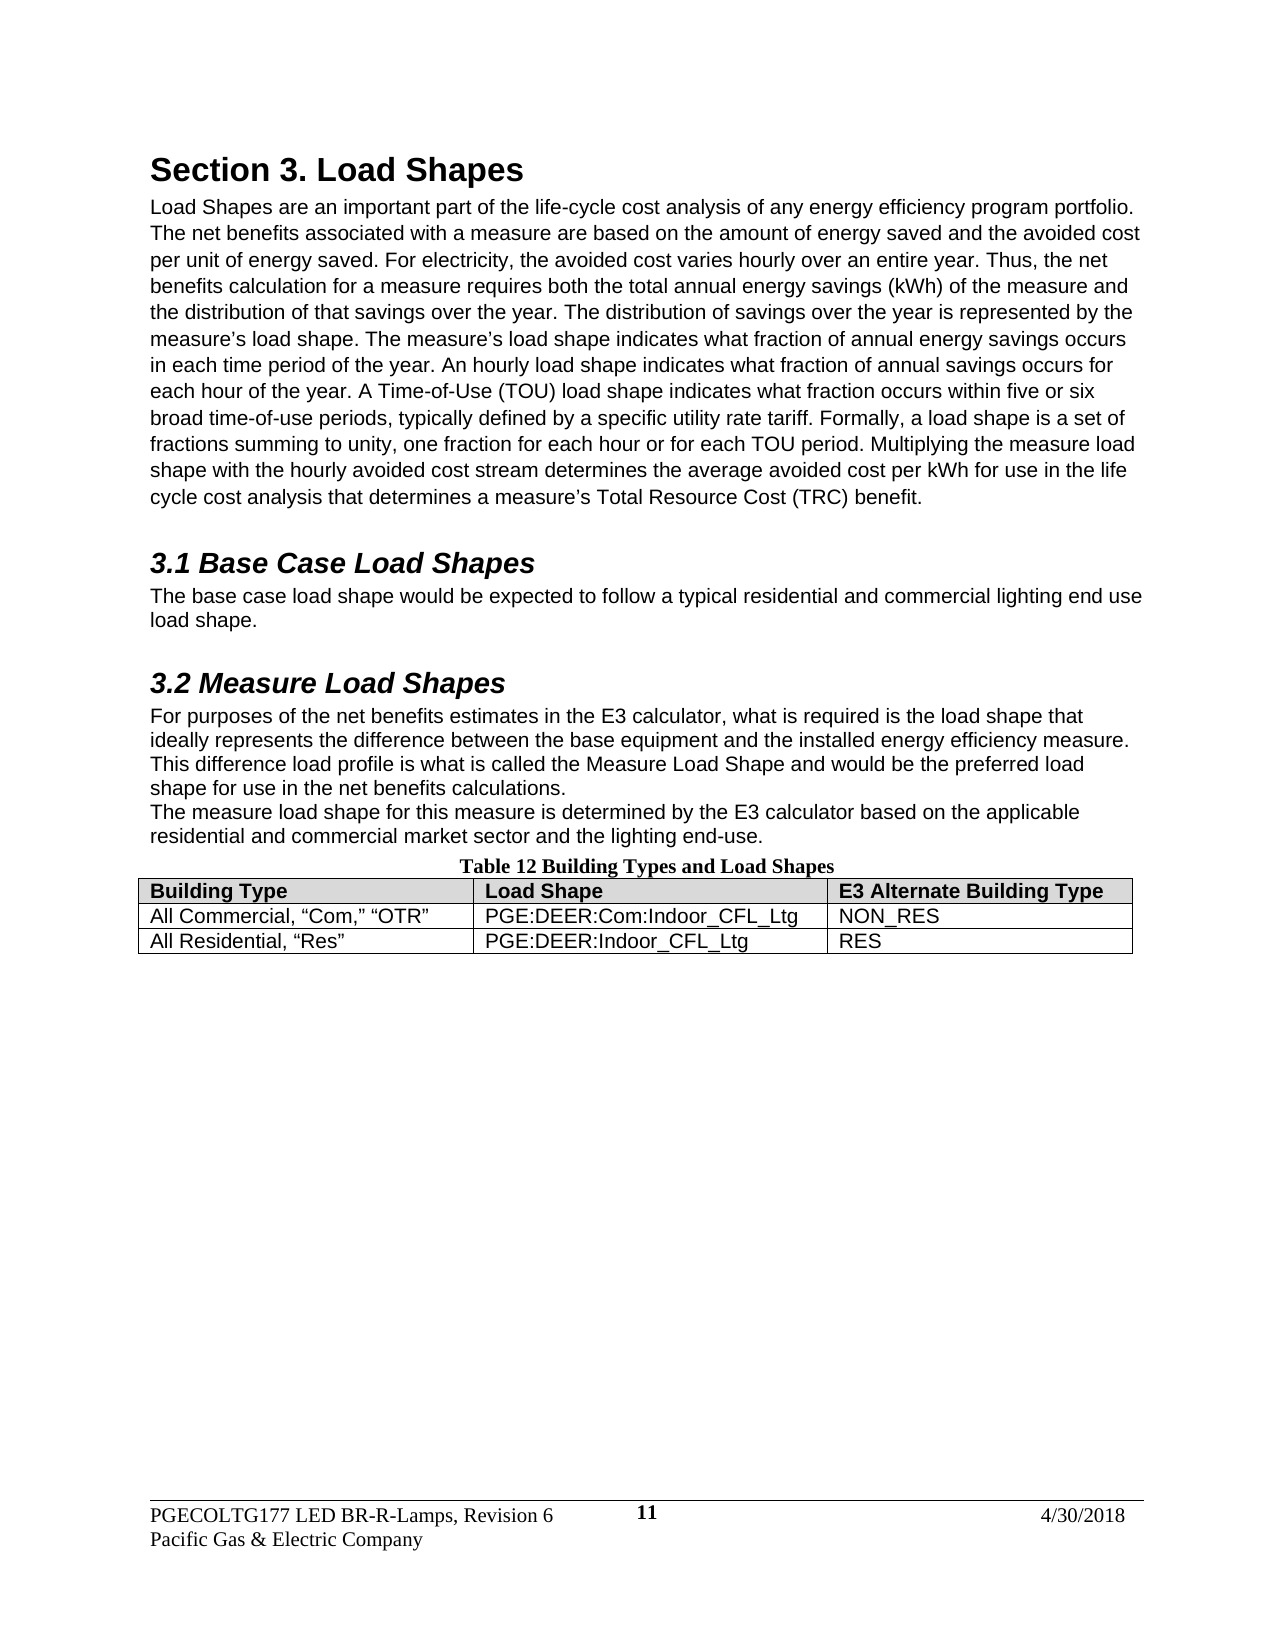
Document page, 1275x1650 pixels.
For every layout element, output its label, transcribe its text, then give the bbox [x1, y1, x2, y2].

table_cell All Commercial, “Com,” “OTR” [139, 904, 473, 928]
table_header Load Shape [474, 879, 827, 903]
subtitle 3.1 Base Case Load Shapes [150, 546, 1144, 579]
table_header E3 Alternate Building Type [828, 879, 1132, 903]
subtitle 3.2 Measure Load Shapes [150, 667, 1144, 700]
text Load Shapes are an important part of the life-cycle cost analysis of any energy efficiency program portfolio. The net benefits associated with a measure are based on the amount of energy saved and the avoided cost per unit of energy saved. For electricity, the avoided cost varies hourly over an entire year. Thus, the net benefits calculation for a measure requires both the total annual energy savings (kWh) of the measure and the distribution of that savings over the year. The distribution of savings over the year is represented by the measure’s load shape. The measure’s load shape indicates what fraction of annual energy savings occurs in each time period of the year. An hourly load shape indicates what fraction of annual savings occurs for each hour of the year. A Time-of-Use (TOU) load shape indicates what fraction occurs within five or six broad time-of-use periods, typically defined by a specific utility rate tariff. Formally, a load shape is a set of fractions summing to unity, one fraction for each hour or for each TOU period. Multiplying the measure load shape with the hourly avoided cost stream determines the average avoided cost per kWh for use in the life cycle cost analysis that determines a measure’s Total Resource Cost (TRC) benefit. [150, 195, 1144, 508]
table_header Building Type [139, 879, 473, 903]
table_cell PGE:DEER:Com:Indoor_CFL_Ltg [474, 904, 827, 928]
text The measure load shape for this measure is determined by the E3 calculator based on the applicable residential and commercial market sector and the lighting end-use. [150, 800, 1144, 848]
text The base case load shape would be expected to follow a typical residential and commercial lighting end use load shape. [150, 584, 1144, 632]
table_cell RES [828, 929, 1132, 953]
table_cell PGE:DEER:Indoor_CFL_Ltg [474, 929, 827, 953]
table_cell All Residential, “Res” [139, 929, 473, 953]
subtitle Section 3. Load Shapes [150, 150, 1144, 188]
table_cell NON_RES [828, 904, 1132, 928]
text For purposes of the net benefits estimates in the E3 calculator, what is required is the load shape that ideally represents the difference between the base equipment and the installed energy efficiency measure. This difference load profile is what is called the Measure Load Shape and would be the preferred load shape for use in the net benefits calculations. [150, 704, 1144, 800]
